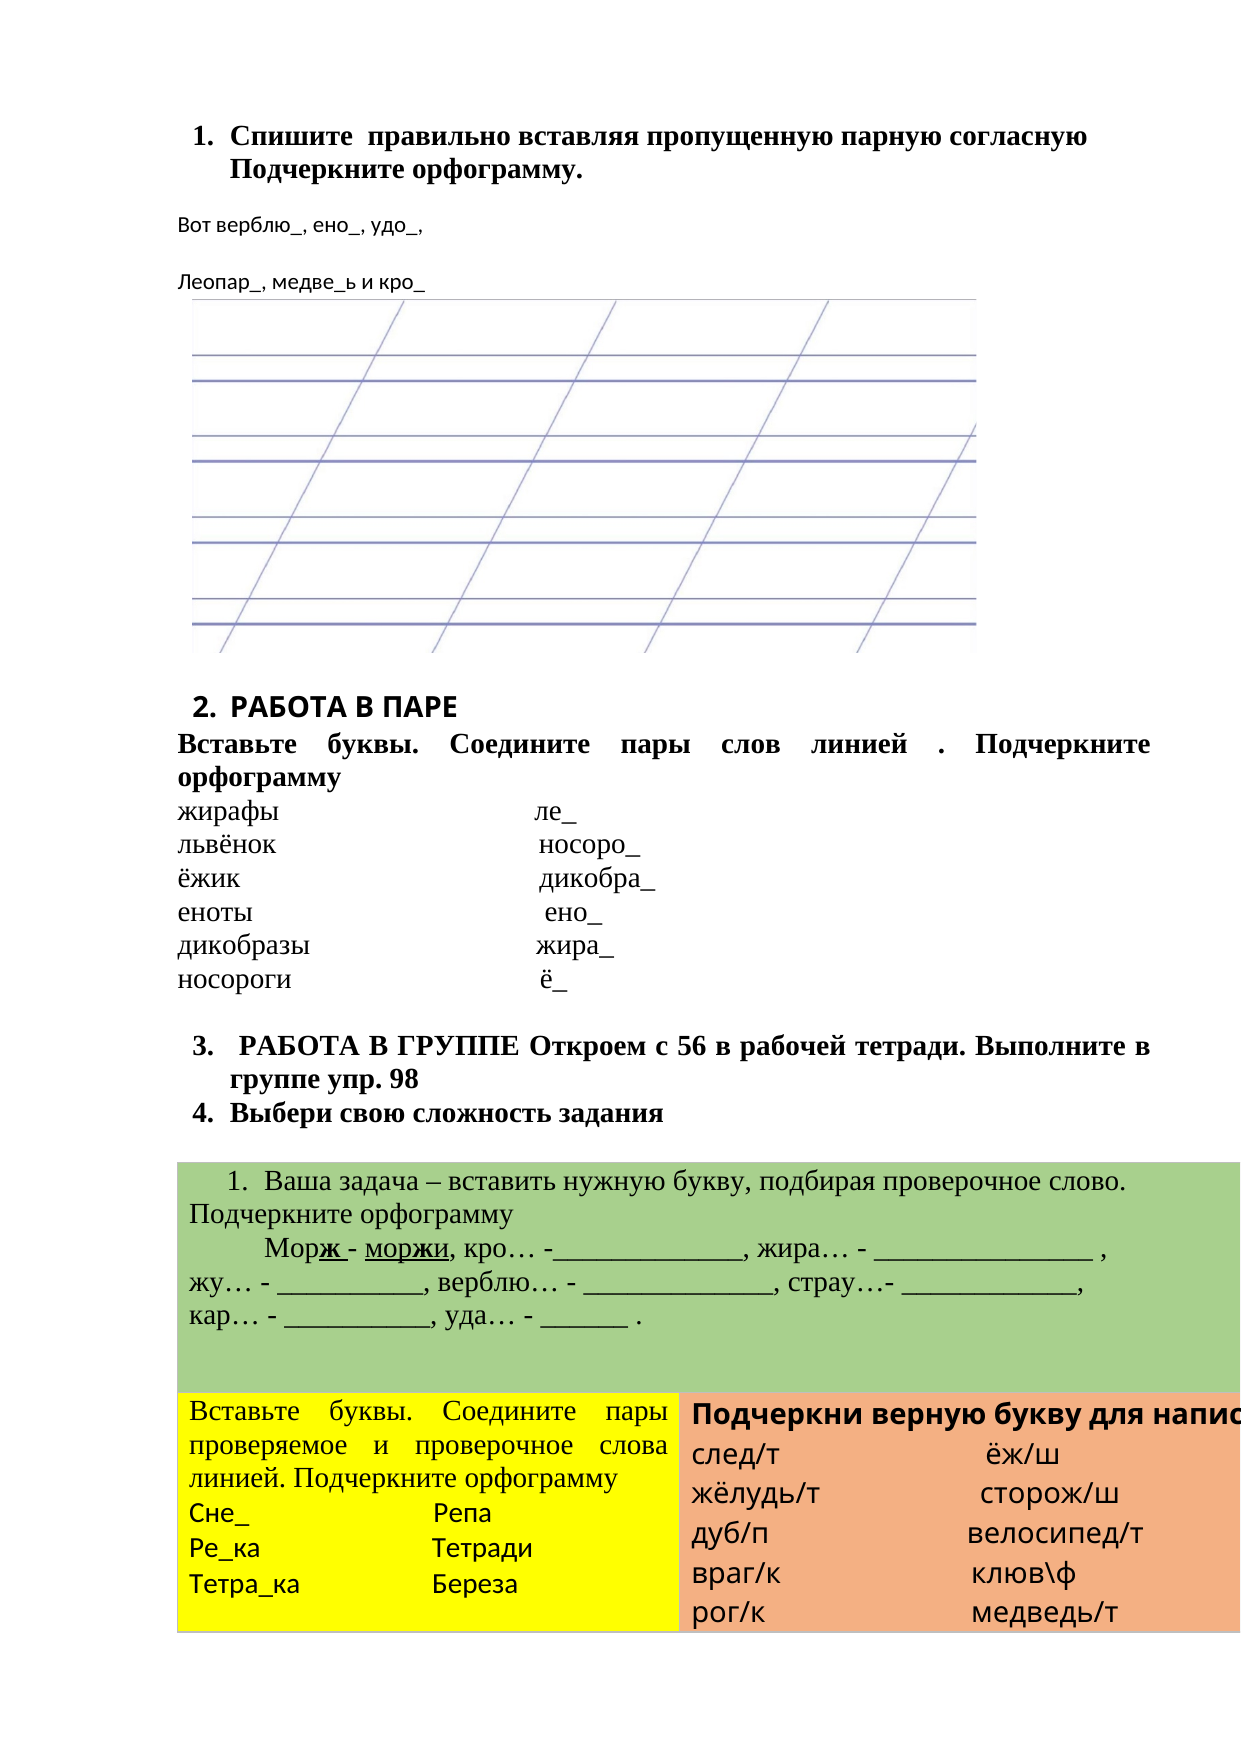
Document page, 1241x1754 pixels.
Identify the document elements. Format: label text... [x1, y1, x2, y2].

table_header Ваша задача – вставить нужную букву, подбирая проверочное слово. Подчеркните орфограмму Морж - моржи, кро… -_____________, жира… - _______________ , жу… - __________, верблю… - _____________, страу…- ____________, кар… - __________, уда… - ______ . [178, 1163, 1240, 1392]
text ёжик дикобра_ [177, 860, 1152, 894]
list Выбери свою сложность задания [192, 1095, 1152, 1128]
picture [192, 299, 977, 653]
list РАБОТА В ПАРЕ [192, 686, 1152, 726]
list Подчеркните орфограмму. [229, 152, 1152, 185]
list Спишите правильно вставляя пропущенную парную согласную [192, 118, 1152, 152]
text Вставьте буквы. Соедините пары слов линией . Подчеркните орфограмму [177, 726, 1152, 793]
text еноты ено_ [177, 894, 1152, 927]
list РАБОТА В ГРУППЕ Откроем с 56 в рабочей тетради. Выполните в группе упр. 98 [192, 1028, 1152, 1095]
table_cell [178, 1393, 679, 1631]
text носороги ё_ [177, 961, 1152, 994]
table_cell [680, 1393, 1240, 1631]
text дикобразы жира_ [177, 927, 1152, 961]
text жирафы ле_ [177, 793, 1152, 827]
text львёнок носоро_ [177, 827, 1152, 860]
text Леопар_, медве_ь и кро_ [177, 267, 1152, 295]
text Вот верблю_, ено_, удо_, [177, 210, 1152, 238]
